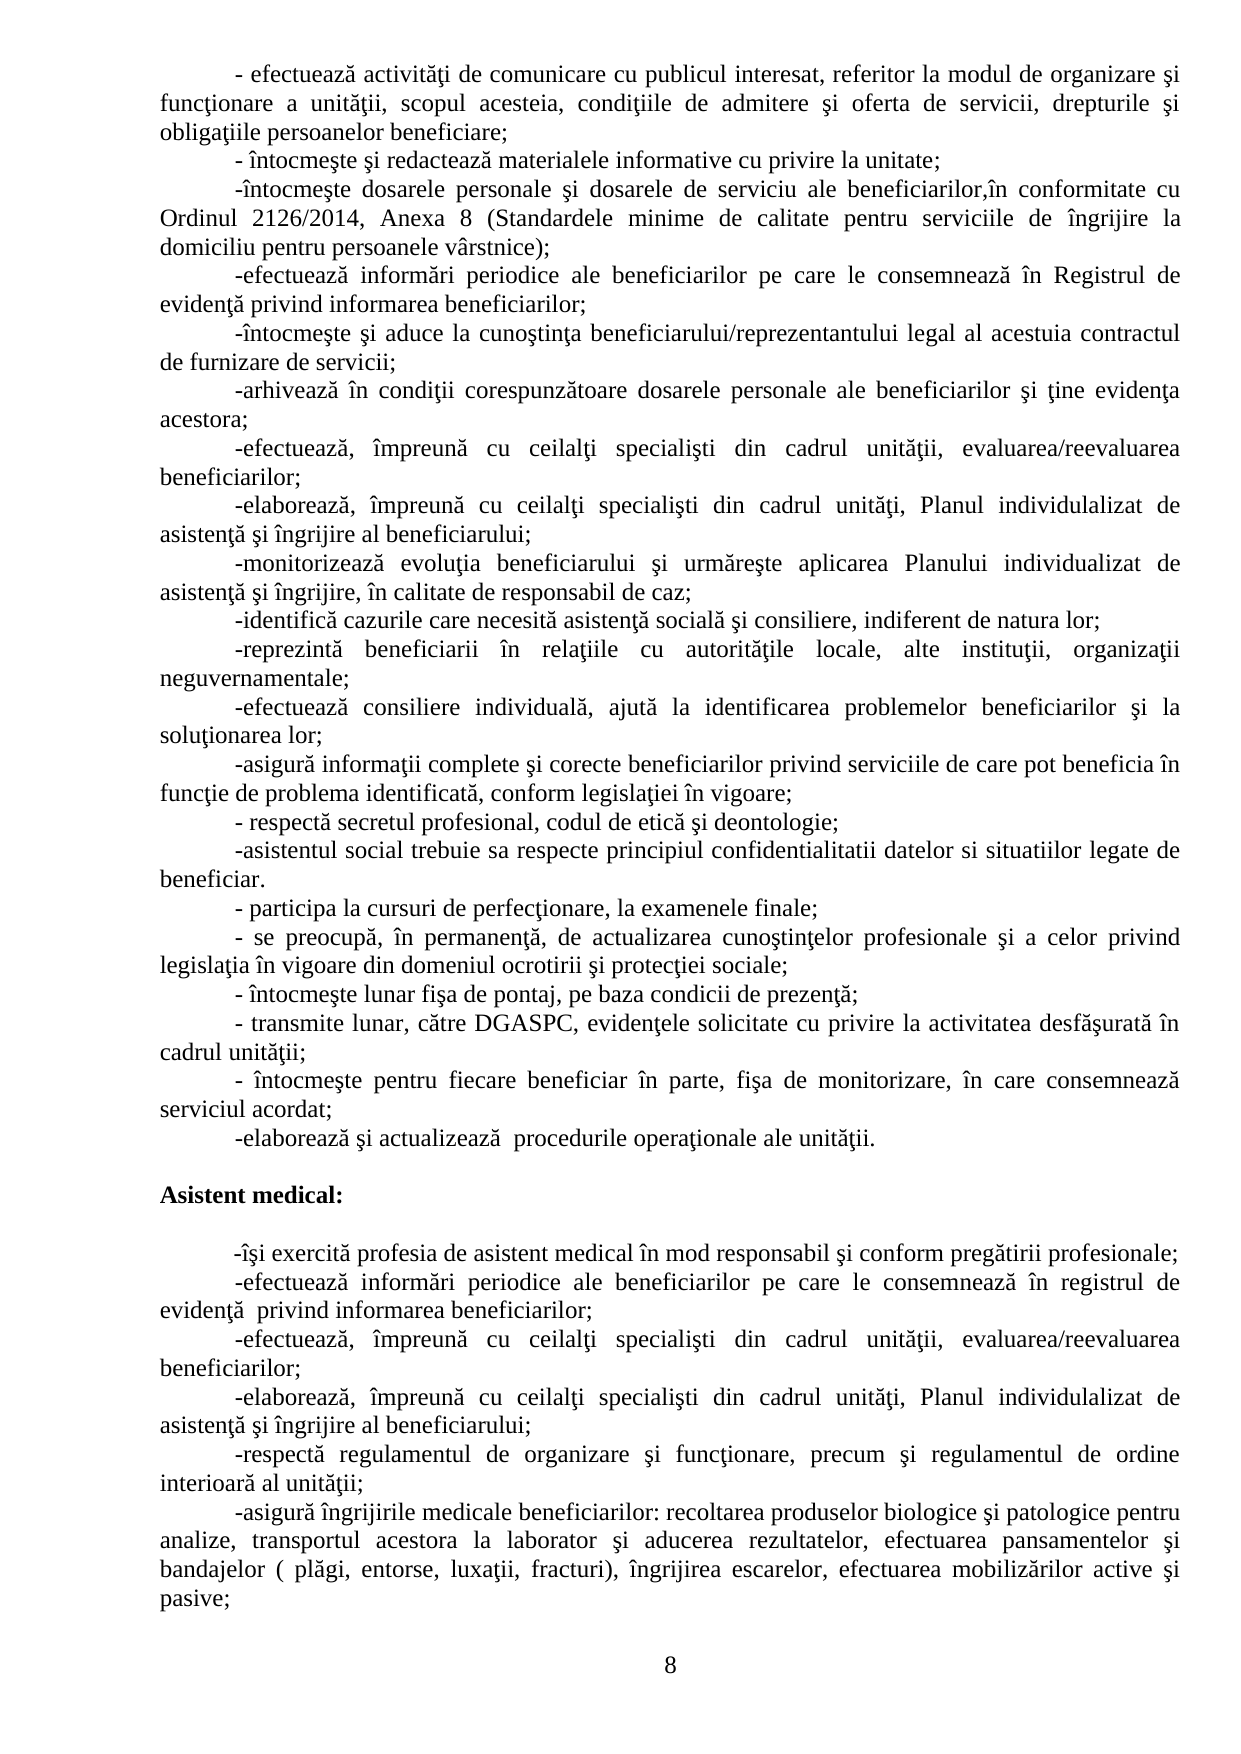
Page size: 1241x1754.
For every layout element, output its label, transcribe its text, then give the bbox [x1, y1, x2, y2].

text - transmite lunar, către DGASPC, evidenţele solicitate cu privire la activitatea desfăşurată în cadrul unităţii; [159, 1008, 1181, 1065]
text -respectă regulamentul de organizare şi funcţionare, precum şi regulamentul de ordine interioară al unităţii; [159, 1439, 1181, 1497]
text - întocmeşte lunar fişa de pontaj, pe baza condicii de prezenţă; [159, 979, 1181, 1008]
text -elaborează, împreună cu ceilalţi specialişti din cadrul unităţi, Planul individulalizat de asistenţă şi îngrijire al beneficiarului; [159, 490, 1181, 548]
text -reprezintă beneficiarii în relaţiile cu autorităţile locale, alte instituţii, organizaţii neguvernamentale; [159, 634, 1181, 692]
text - respectă secretul profesional, codul de etică şi deontologie; [159, 807, 1181, 835]
text - întocmeşte pentru fiecare beneficiar în parte, fişa de monitorizare, în care consemnează serviciul acordat; [159, 1065, 1181, 1123]
text - se preocupă, în permanenţă, de actualizarea cunoştinţelor profesionale şi a celor privind legislaţia în vigoare din domeniul ocrotirii şi protecţiei sociale; [159, 922, 1181, 979]
text - participa la cursuri de perfecţionare, la examenele finale; [159, 893, 1181, 922]
text -efectuează consiliere individuală, ajută la identificarea problemelor beneficiarilor şi la soluţionarea lor; [159, 692, 1181, 749]
text -asistentul social trebuie sa respecte principiul confidentialitatii datelor si situatiilor legate de beneficiar. [159, 835, 1181, 893]
text -asigură îngrijirile medicale beneficiarilor: recoltarea produselor biologice şi patologice pentru analize, transportul acestora la laborator şi aducerea rezultatelor, efectuarea pansamentelor şi bandajelor ( plăgi, entorse, luxaţii, fracturi), îngrijirea escarelor, efectuarea mobilizărilor active şi pasive; [159, 1497, 1181, 1612]
text Asistent medical: [159, 1180, 1181, 1209]
text - întocmeşte şi redactează materialele informative cu privire la unitate; [159, 145, 1181, 174]
text - efectuează activităţi de comunicare cu publicul interesat, referitor la modul de organizare şi funcţionare a unităţii, scopul acesteia, condiţiile de admitere şi oferta de servicii, drepturile şi obligaţiile persoanelor beneficiare; [159, 59, 1181, 145]
text -identifică cazurile care necesită asistenţă socială şi consiliere, indiferent de natura lor; [159, 605, 1181, 634]
text -elaborează, împreună cu ceilalţi specialişti din cadrul unităţi, Planul individulalizat de asistenţă şi îngrijire al beneficiarului; [159, 1382, 1181, 1439]
text -efectuează, împreună cu ceilalţi specialişti din cadrul unităţii, evaluarea/reevaluarea beneficiarilor; [159, 433, 1181, 490]
text -îşi exercită profesia de asistent medical în mod responsabil şi conform pregătirii profesionale; [159, 1238, 1181, 1267]
text -întocmeşte şi aduce la cunoştinţa beneficiarului/reprezentantului legal al acestuia contractul de furnizare de servicii; [159, 318, 1181, 375]
text -elaborează şi actualizează procedurile operaţionale ale unităţii. [159, 1123, 1181, 1152]
text -efectuează, împreună cu ceilalţi specialişti din cadrul unităţii, evaluarea/reevaluarea beneficiarilor; [159, 1324, 1181, 1382]
text -monitorizează evoluţia beneficiarului şi urmăreşte aplicarea Planului individualizat de asistenţă şi îngrijire, în calitate de responsabil de caz; [159, 548, 1181, 605]
text -asigură informaţii complete şi corecte beneficiarilor privind serviciile de care pot beneficia în funcţie de problema identificată, conform legislaţiei în vigoare; [159, 749, 1181, 807]
text -efectuează informări periodice ale beneficiarilor pe care le consemnează în Registrul de evidenţă privind informarea beneficiarilor; [159, 260, 1181, 318]
text -efectuează informări periodice ale beneficiarilor pe care le consemnează în registrul de evidenţă privind informarea beneficiarilor; [159, 1267, 1181, 1324]
text -arhivează în condiţii corespunzătoare dosarele personale ale beneficiarilor şi ţine evidenţa acestora; [159, 375, 1181, 433]
text -întocmeşte dosarele personale şi dosarele de serviciu ale beneficiarilor,în conformitate cu Ordinul 2126/2014, Anexa 8 (Standardele minime de calitate pentru serviciile de îngrijire la domiciliu pentru persoanele vârstnice); [159, 174, 1181, 260]
